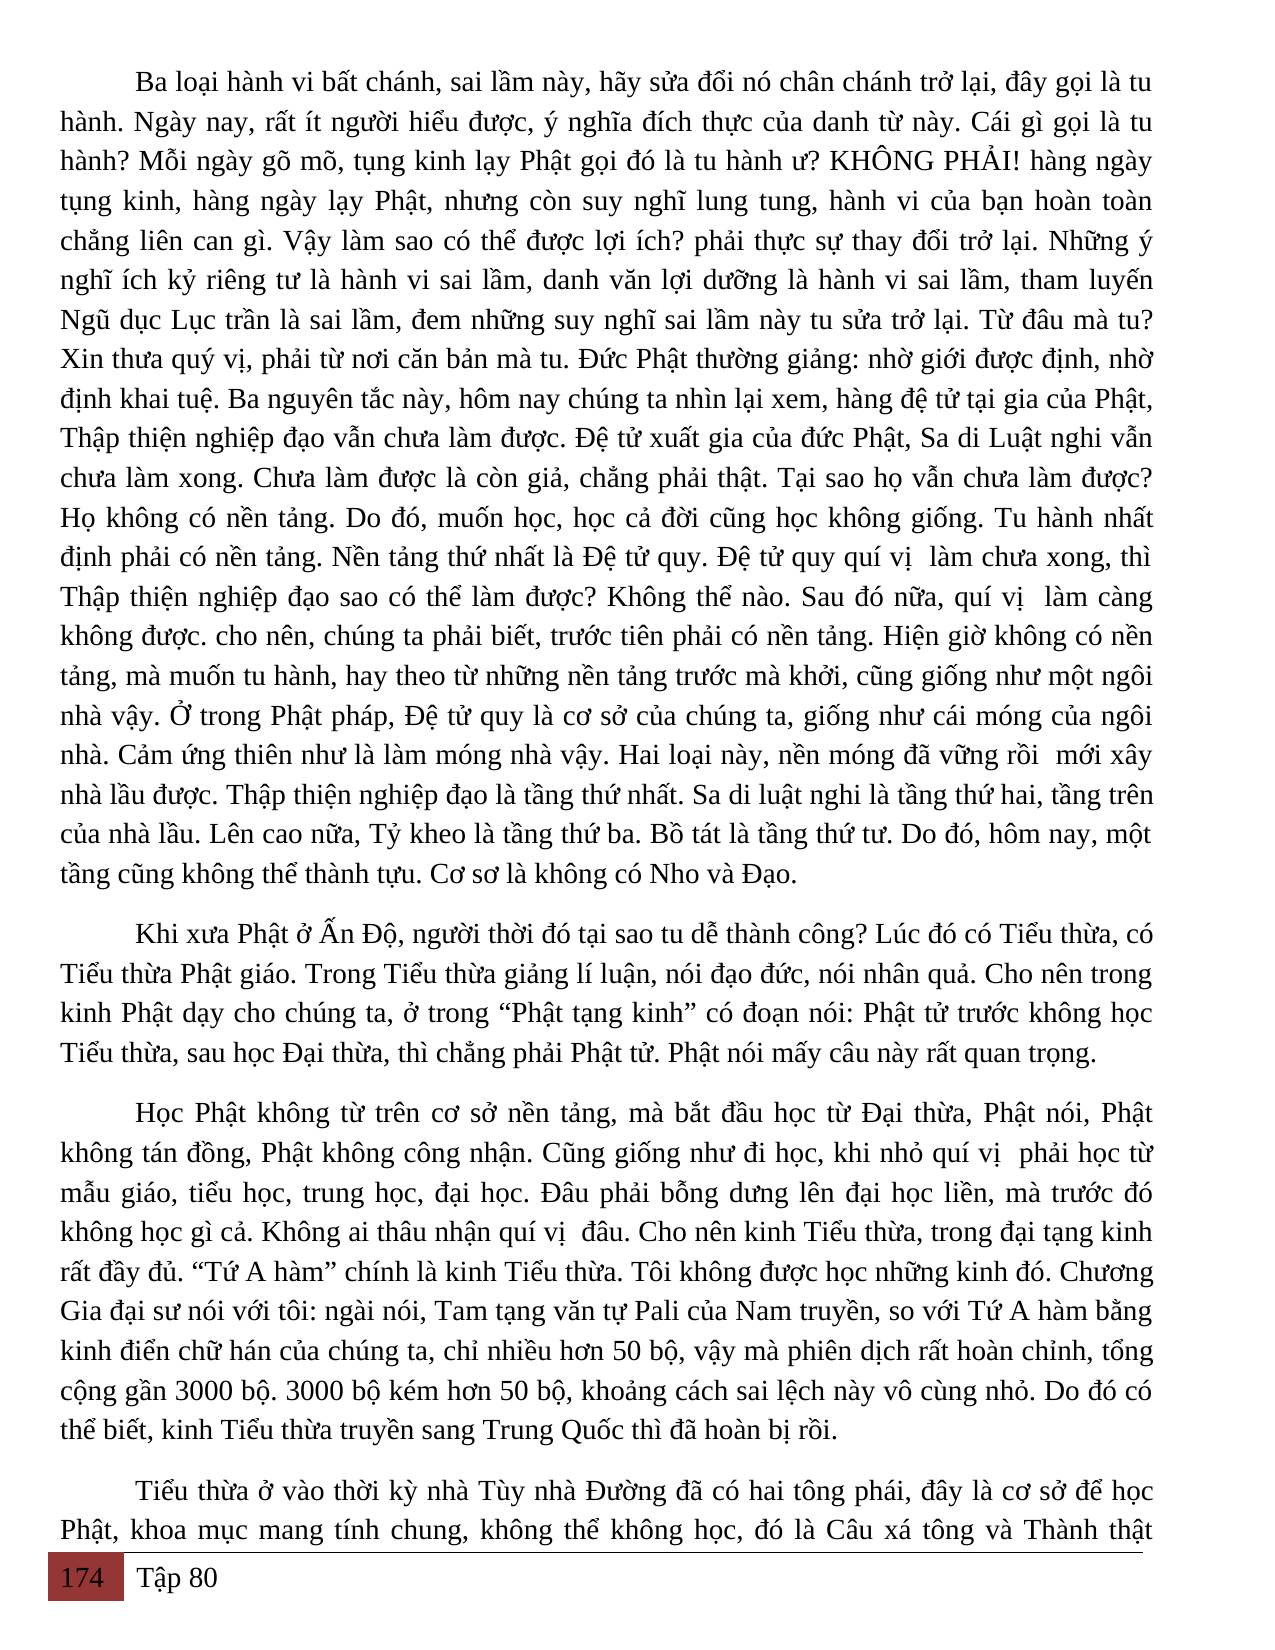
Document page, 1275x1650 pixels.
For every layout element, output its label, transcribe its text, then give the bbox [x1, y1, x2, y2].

text Khi xưa Phật ở Ấn Độ, người thời đó tại sao tu dễ thành công? Lúc đó có Tiểu thừa, có Tiểu thừa Phật giáo. Trong Tiểu thừa giảng lí luận, nói đạo đức, nói nhân quả. Cho nên trong kinh Phật dạy cho chúng ta, ở trong “Phật tạng kinh” có đoạn nói: Phật tử trước không học Tiểu thừa, sau học Đại thừa, thì chẳng phải Phật tử. Phật nói mấy câu này rất quan trọng. [60, 912, 1155, 1070]
text Học Phật không từ trên cơ sở nền tảng, mà bắt đầu học từ Đại thừa, Phật nói, Phật không tán đồng, Phật không công nhận. Cũng giống như đi học, khi nhỏ quí vị phải học từ mẫu giáo, tiểu học, trung học, đại học. Đâu phải bỗng dưng lên đại học liền, mà trước đó không học gì cả. Không ai thâu nhận quí vị đâu. Cho nên kinh Tiểu thừa, trong đại tạng kinh rất đầy đủ. “Tứ A hàm” chính là kinh Tiểu thừa. Tôi không được học những kinh đó. Chương Gia đại sư nói với tôi: ngài nói, Tam tạng văn tự Pali của Nam truyền, so với Tứ A hàm bằng kinh điển chữ hán của chúng ta, chỉ nhiều hơn 50 bộ, vậy mà phiên dịch rất hoàn chỉnh, tổng cộng gần 3000 bộ. 3000 bộ kém hơn 50 bộ, khoảng cách sai lệch này vô cùng nhỏ. Do đó có thể biết, kinh Tiểu thừa truyền sang Trung Quốc thì đã hoàn bị rồi. [60, 1091, 1155, 1447]
text Ba loại hành vi bất chánh, sai lầm này, hãy sửa đổi nó chân chánh trở lại, đây gọi là tu hành. Ngày nay, rất ít người hiểu được, ý nghĩa đích thực của danh từ này. Cái gì gọi là tu hành? Mỗi ngày gõ mõ, tụng kinh lạy Phật gọi đó là tu hành ư? KHÔNG PHẢI! hàng ngày tụng kinh, hàng ngày lạy Phật, nhưng còn suy nghĩ lung tung, hành vi của bạn hoàn toàn chẳng liên can gì. Vậy làm sao có thể được lợi ích? phải thực sự thay đổi trở lại. Những ý nghĩ ích kỷ riêng tư là hành vi sai lầm, danh văn lợi dưỡng là hành vi sai lầm, tham luyến Ngũ dục Lục trần là sai lầm, đem những suy nghĩ sai lầm này tu sửa trở lại. Từ đâu mà tu? Xin thưa quý vị, phải từ nơi căn bản mà tu. Đức Phật thường giảng: nhờ giới được định, nhờ định khai tuệ. Ba nguyên tắc này, hôm nay chúng ta nhìn lại xem, hàng đệ tử tại gia của Phật, Thập thiện nghiệp đạo vẫn chưa làm được. Đệ tử xuất gia của đức Phật, Sa di Luật nghi vẫn chưa làm xong. Chưa làm được là còn giả, chẳng phải thật. Tại sao họ vẫn chưa làm được? Họ không có nền tảng. Do đó, muốn học, học cả đời cũng học không giống. Tu hành nhất định phải có nền tảng. Nền tảng thứ nhất là Đệ tử quy. Đệ tử quy quí vị làm chưa xong, thì Thập thiện nghiệp đạo sao có thể làm được? Không thể nào. Sau đó nữa, quí vị làm càng không được. cho nên, chúng ta phải biết, trước tiên phải có nền tảng. Hiện giờ không có nền tảng, mà muốn tu hành, hay theo từ những nền tảng trước mà khởi, cũng giống như một ngôi nhà vậy. Ở trong Phật pháp, Đệ tử quy là cơ sở của chúng ta, giống như cái móng của ngôi nhà. Cảm ứng thiên như là làm móng nhà vậy. Hai loại này, nền móng đã vững rồi mới xây nhà lầu được. Thập thiện nghiệp đạo là tầng thứ nhất. Sa di luật nghi là tầng thứ hai, tầng trên của nhà lầu. Lên cao nữa, Tỷ kheo là tầng thứ ba. Bồ tát là tầng thứ tư. Do đó, hôm nay, một tầng cũng không thể thành tựu. Cơ sơ là không có Nho và Đạo. [60, 60, 1155, 891]
